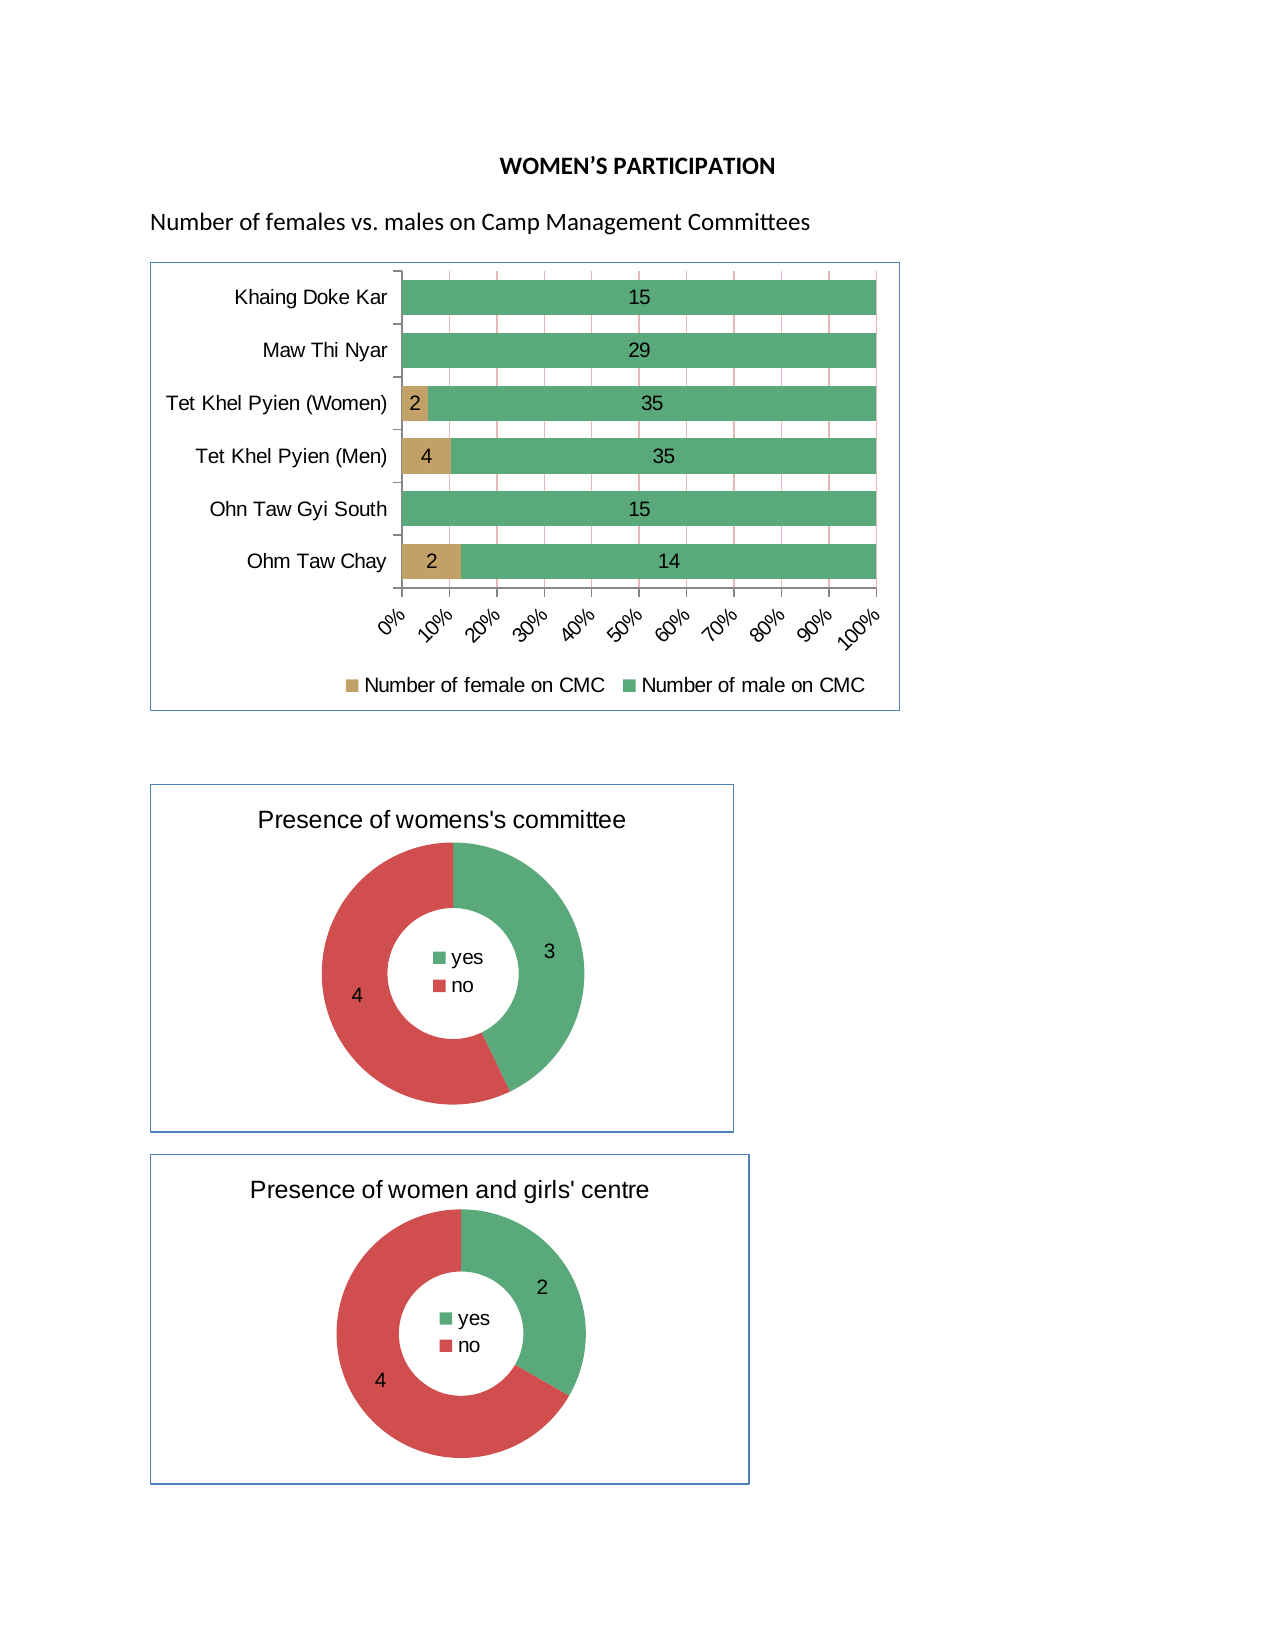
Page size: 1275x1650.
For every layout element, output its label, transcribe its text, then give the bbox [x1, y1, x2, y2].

text WOMEN’S PARTICIPATION [150, 150, 1125, 181]
text Number of females vs. males on Camp Management Committees [150, 206, 1125, 236]
